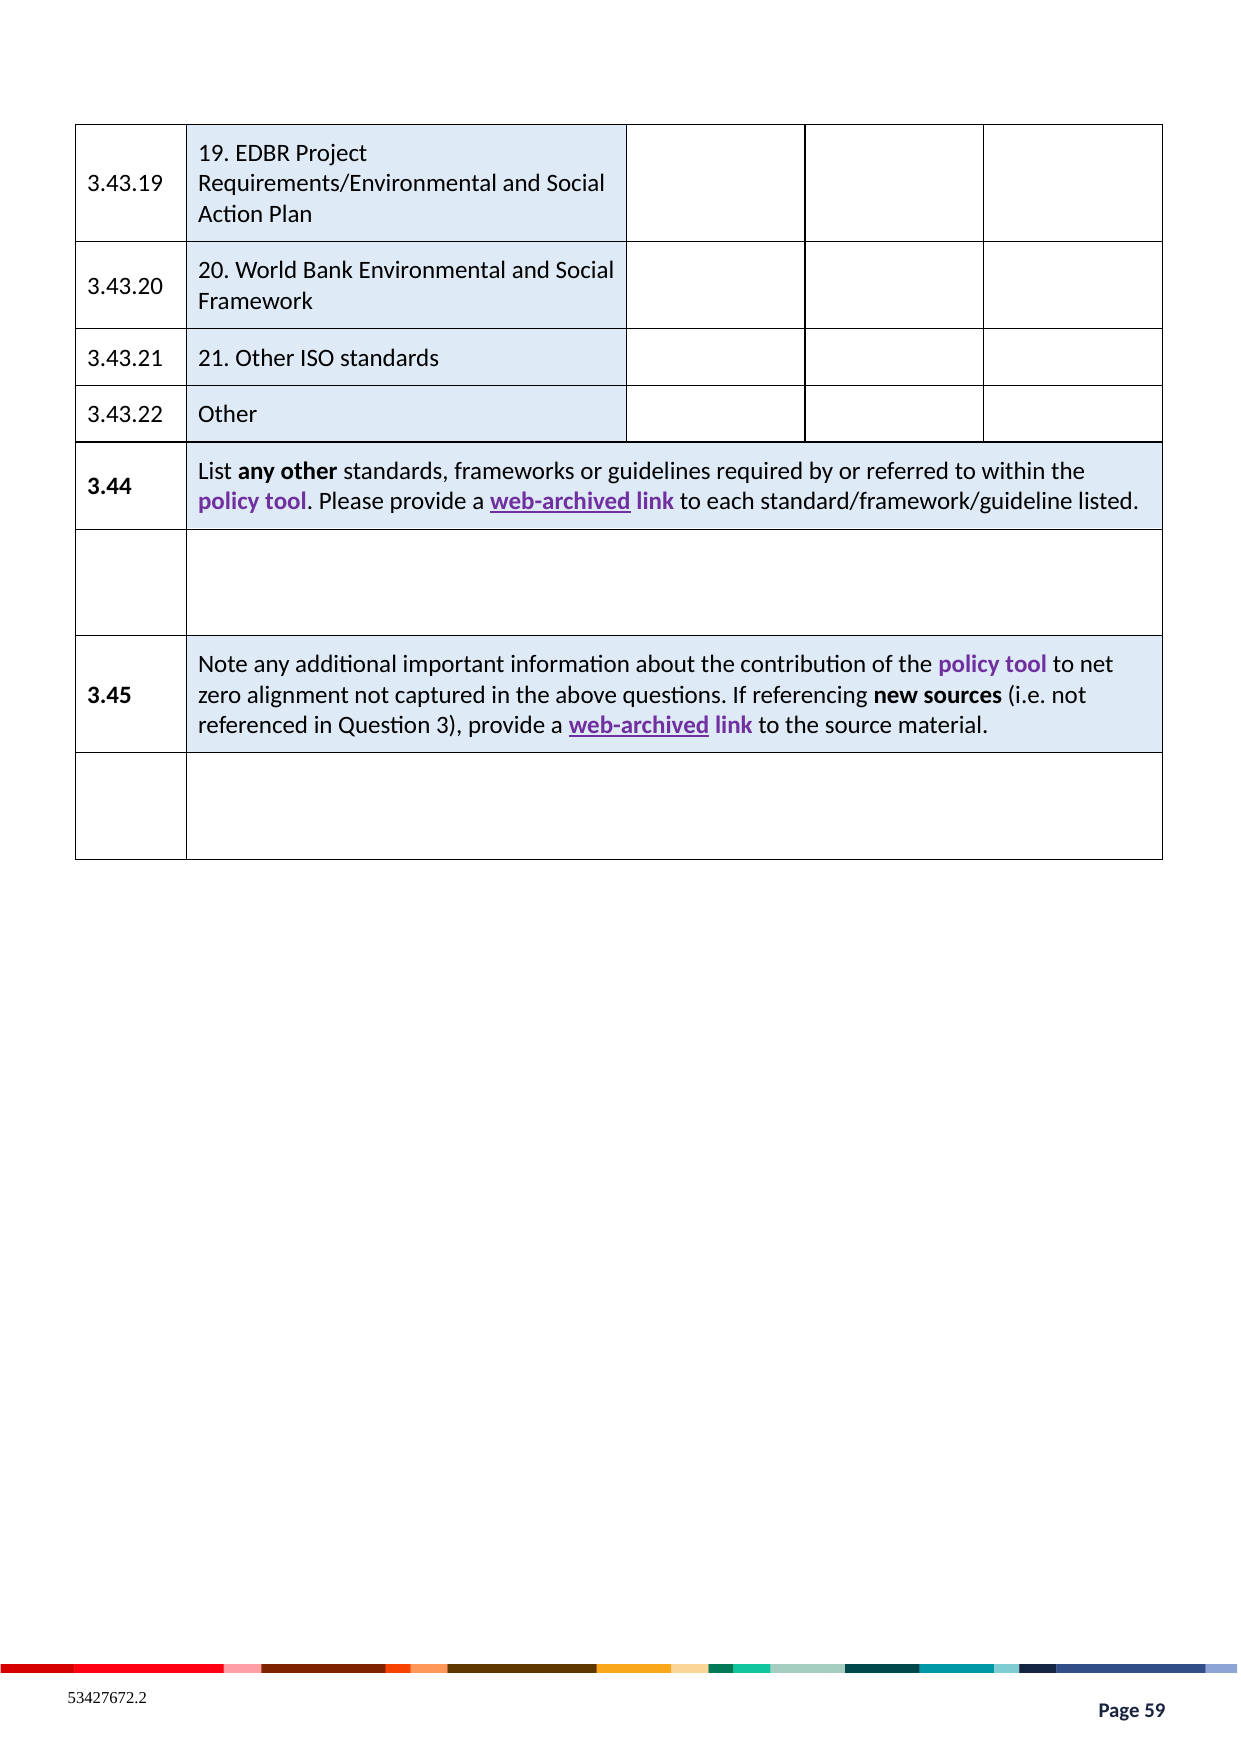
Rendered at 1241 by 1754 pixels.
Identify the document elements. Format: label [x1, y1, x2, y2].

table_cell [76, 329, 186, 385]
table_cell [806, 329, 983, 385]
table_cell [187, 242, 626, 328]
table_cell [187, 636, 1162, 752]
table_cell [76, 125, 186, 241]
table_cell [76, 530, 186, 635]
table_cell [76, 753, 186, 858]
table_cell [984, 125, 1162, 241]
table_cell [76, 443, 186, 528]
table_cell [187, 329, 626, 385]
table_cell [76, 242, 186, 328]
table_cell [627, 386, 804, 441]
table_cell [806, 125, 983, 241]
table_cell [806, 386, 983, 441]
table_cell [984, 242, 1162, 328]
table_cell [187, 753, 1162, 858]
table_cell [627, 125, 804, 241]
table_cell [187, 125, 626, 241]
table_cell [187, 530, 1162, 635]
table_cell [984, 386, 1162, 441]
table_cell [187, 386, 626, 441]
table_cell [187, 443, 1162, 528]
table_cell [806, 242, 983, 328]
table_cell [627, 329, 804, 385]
picture [0, 1664, 1236, 1673]
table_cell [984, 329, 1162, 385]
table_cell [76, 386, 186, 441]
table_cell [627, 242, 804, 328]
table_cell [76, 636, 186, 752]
